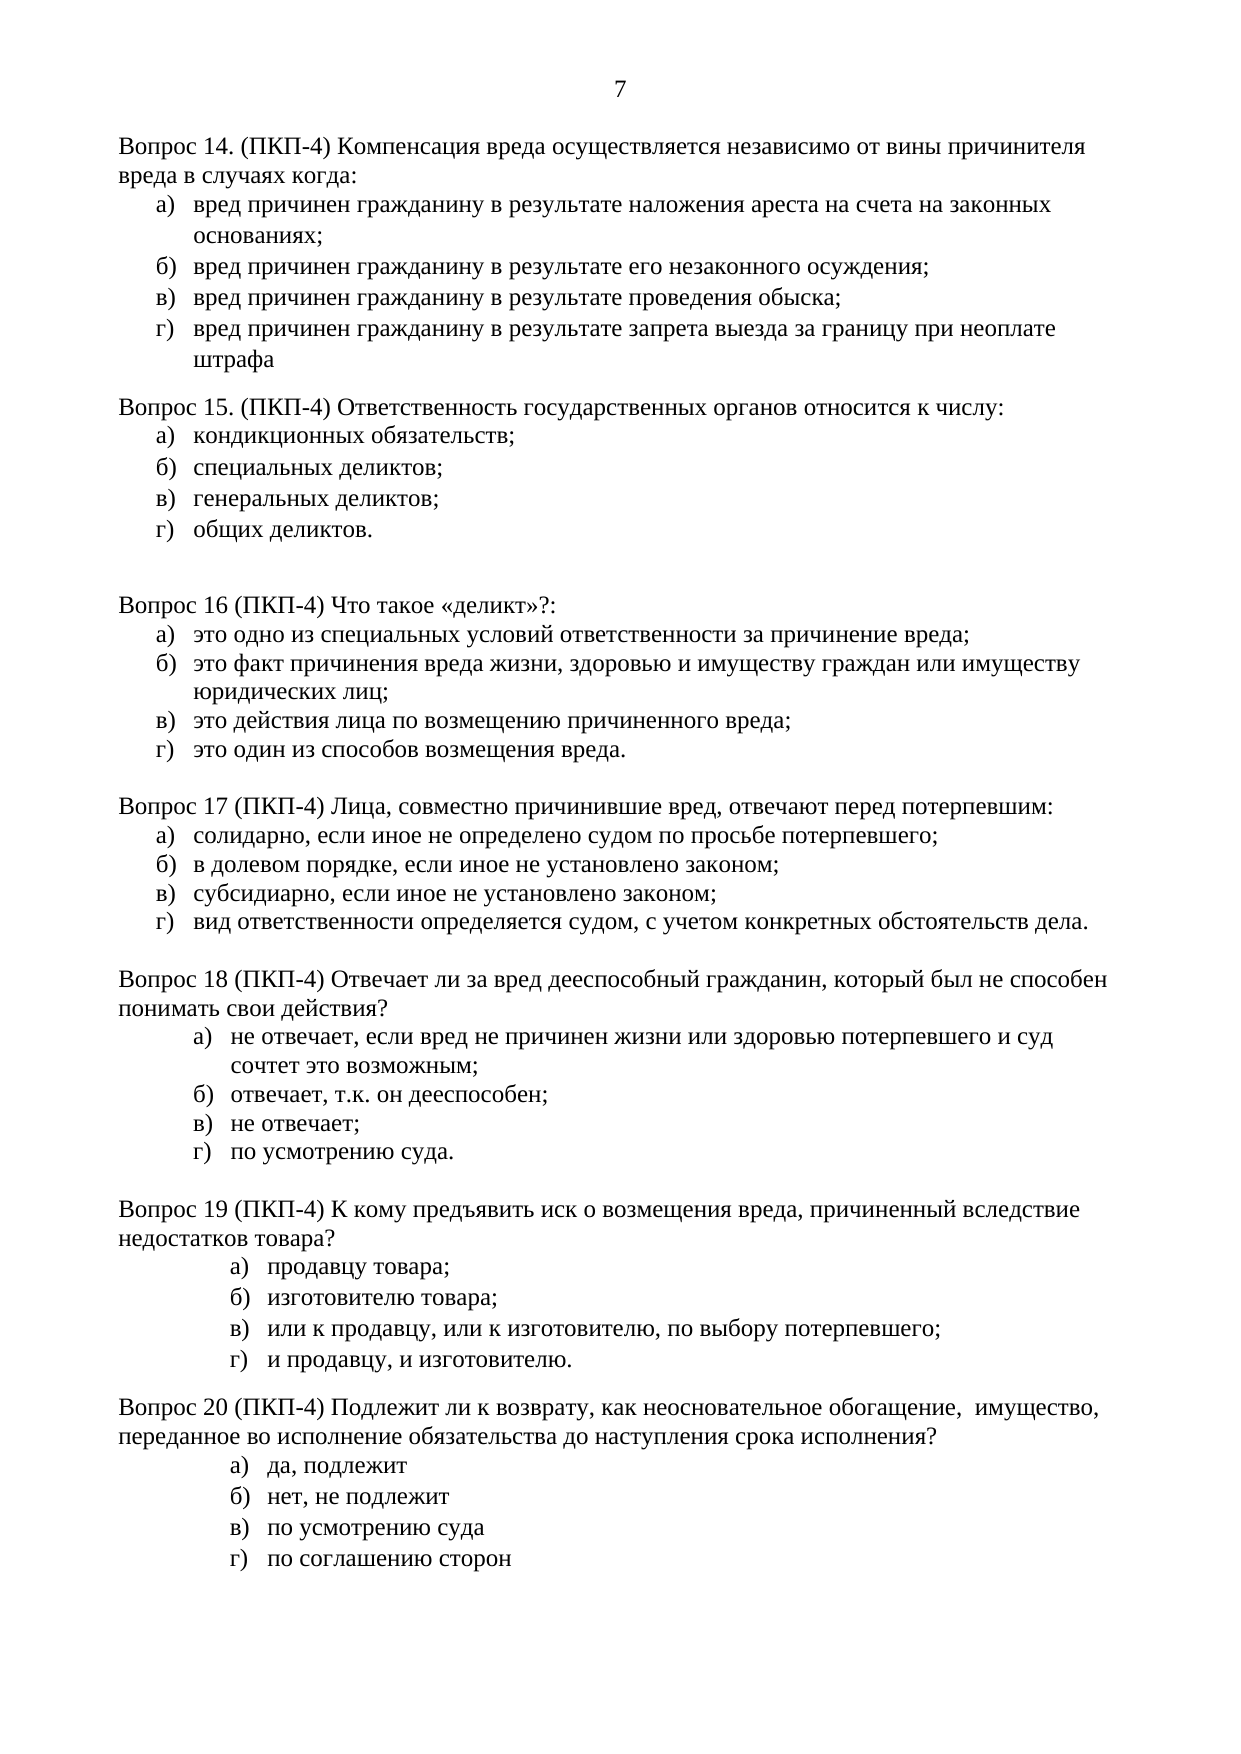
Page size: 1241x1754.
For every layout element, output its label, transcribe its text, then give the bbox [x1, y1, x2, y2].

list продавцу товара; [229, 1251, 1122, 1280]
list не отвечает; [193, 1108, 1122, 1136]
text Вопрос 16 (ПКП-4) Что такое «деликт»?: [118, 590, 1122, 619]
list общих деликтов. [156, 514, 1122, 542]
list отвечает, т.к. он дееспособен; [193, 1079, 1122, 1108]
list по усмотрению суда [229, 1512, 1122, 1541]
list вид ответственности определяется судом, с учетом конкретных обстоятельств дела. [156, 906, 1122, 935]
list по усмотрению суда. [193, 1136, 1122, 1165]
list это факт причинения вреда жизни, здоровью и имуществу граждан или имуществу юридических лиц; [156, 648, 1122, 705]
list это один из способов возмещения вреда. [156, 734, 1122, 763]
list вред причинен гражданину в результате запрета выезда за границу при неоплате штрафа [156, 313, 1122, 373]
list изготовителю товара; [229, 1282, 1122, 1311]
list это одно из специальных условий ответственности за причинение вреда; [156, 619, 1122, 648]
list нет, не подлежит [229, 1481, 1122, 1509]
list да, подлежит [229, 1450, 1122, 1478]
list вред причинен гражданину в результате его незаконного осуждения; [156, 251, 1122, 280]
text Вопрос 15. (ПКП-4) Ответственность государственных органов относится к числу: [118, 392, 1122, 421]
list по соглашению сторон [229, 1543, 1122, 1572]
text Вопрос 18 (ПКП-4) Отвечает ли за вред дееспособный гражданин, который был не способен понимать свои действия? [118, 964, 1122, 1021]
text Вопрос 20 (ПКП-4) Подлежит ли к возврату, как неосновательное обогащение, имущество, переданное во исполнение обязательства до наступления срока исполнения? [118, 1392, 1122, 1450]
text Вопрос 17 (ПКП-4) Лица, совместно причинившие вред, отвечают перед потерпевшим: [118, 791, 1122, 820]
list субсидиарно, если иное не установлено законом; [156, 878, 1122, 906]
list генеральных деликтов; [156, 483, 1122, 511]
list или к продавцу, или к изготовителю, по выбору потерпевшего; [229, 1313, 1122, 1342]
list специальных деликтов; [156, 452, 1122, 480]
list солидарно, если иное не определено судом по просьбе потерпевшего; [156, 820, 1122, 849]
text Вопрос 19 (ПКП-4) К кому предъявить иск о возмещения вреда, причиненный вследствие недостатков товара? [118, 1194, 1122, 1251]
list это действия лица по возмещению причиненного вреда; [156, 705, 1122, 734]
list не отвечает, если вред не причинен жизни или здоровью потерпевшего и суд сочтет это возможным; [193, 1021, 1122, 1079]
list вред причинен гражданину в результате проведения обыска; [156, 282, 1122, 311]
list в долевом порядке, если иное не установлено законом; [156, 849, 1122, 878]
list вред причинен гражданину в результате наложения ареста на счета на законных основаниях; [156, 189, 1122, 249]
list кондикционных обязательств; [156, 421, 1122, 449]
list и продавцу, и изготовителю. [229, 1344, 1122, 1373]
text Вопрос 14. (ПКП-4) Компенсация вреда осуществляется независимо от вины причинителя вреда в случаях когда: [118, 131, 1122, 189]
